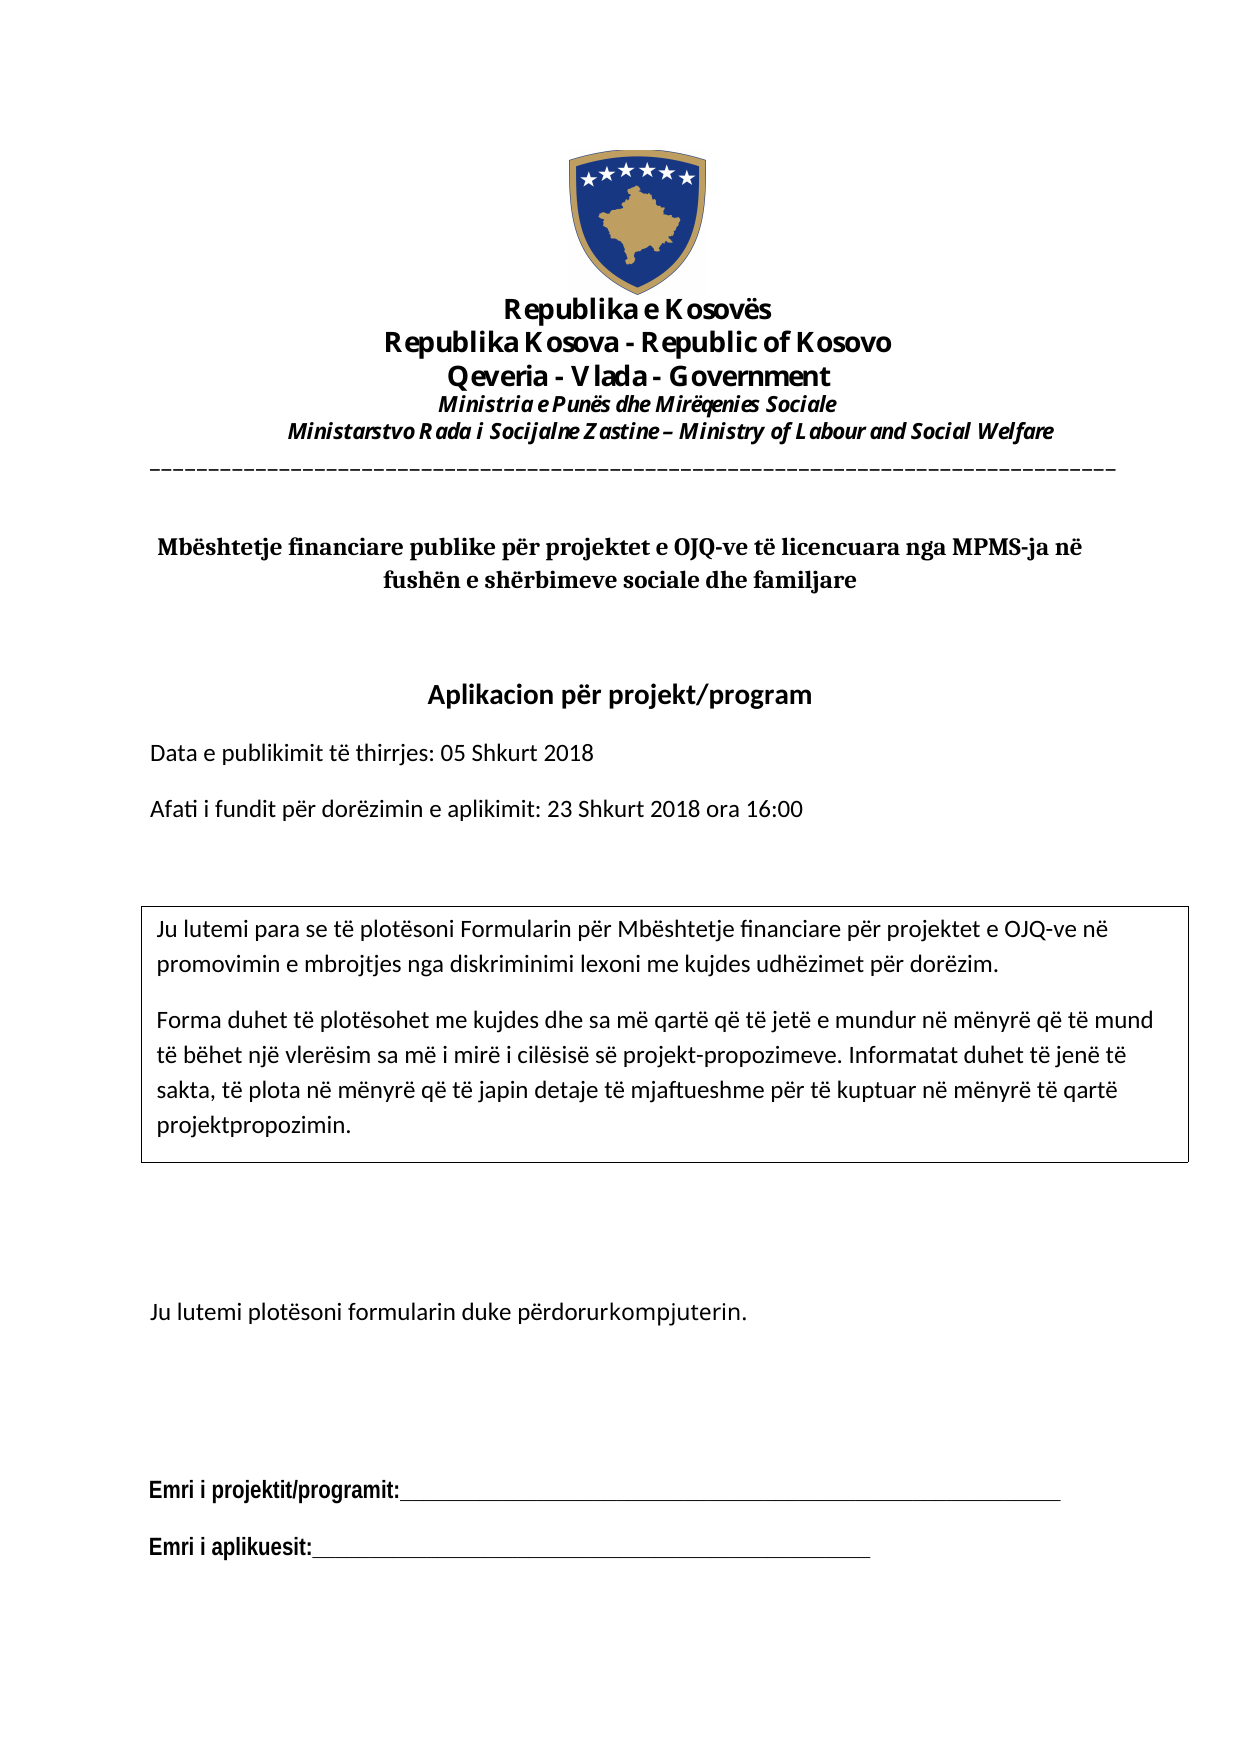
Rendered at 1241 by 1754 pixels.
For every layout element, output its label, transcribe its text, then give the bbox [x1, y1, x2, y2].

text Aplikacion për projekt/program [150, 676, 1090, 711]
text Data e publikimit të thirrjes: 05 Shkurt 2018 [150, 737, 1090, 768]
text Emri i aplikuesit:_________________________________________________ [149, 1532, 1090, 1561]
text Afati i fundit për dorëzimin e aplikimit: 23 Shkurt 2018 ora 16:00 [150, 793, 1090, 824]
text Mbështetje financiare publike për projektet e OJQ-ve të licencuara nga MPMS-ja në fushën e shërbimeve sociale dhe familjare [150, 500, 1090, 595]
text Ju lutemi plotësoni formularin duke përdorurkompjuterin. [150, 1296, 1090, 1327]
text Emri i projektit/programit:__________________________________________________________ [149, 1475, 1090, 1504]
